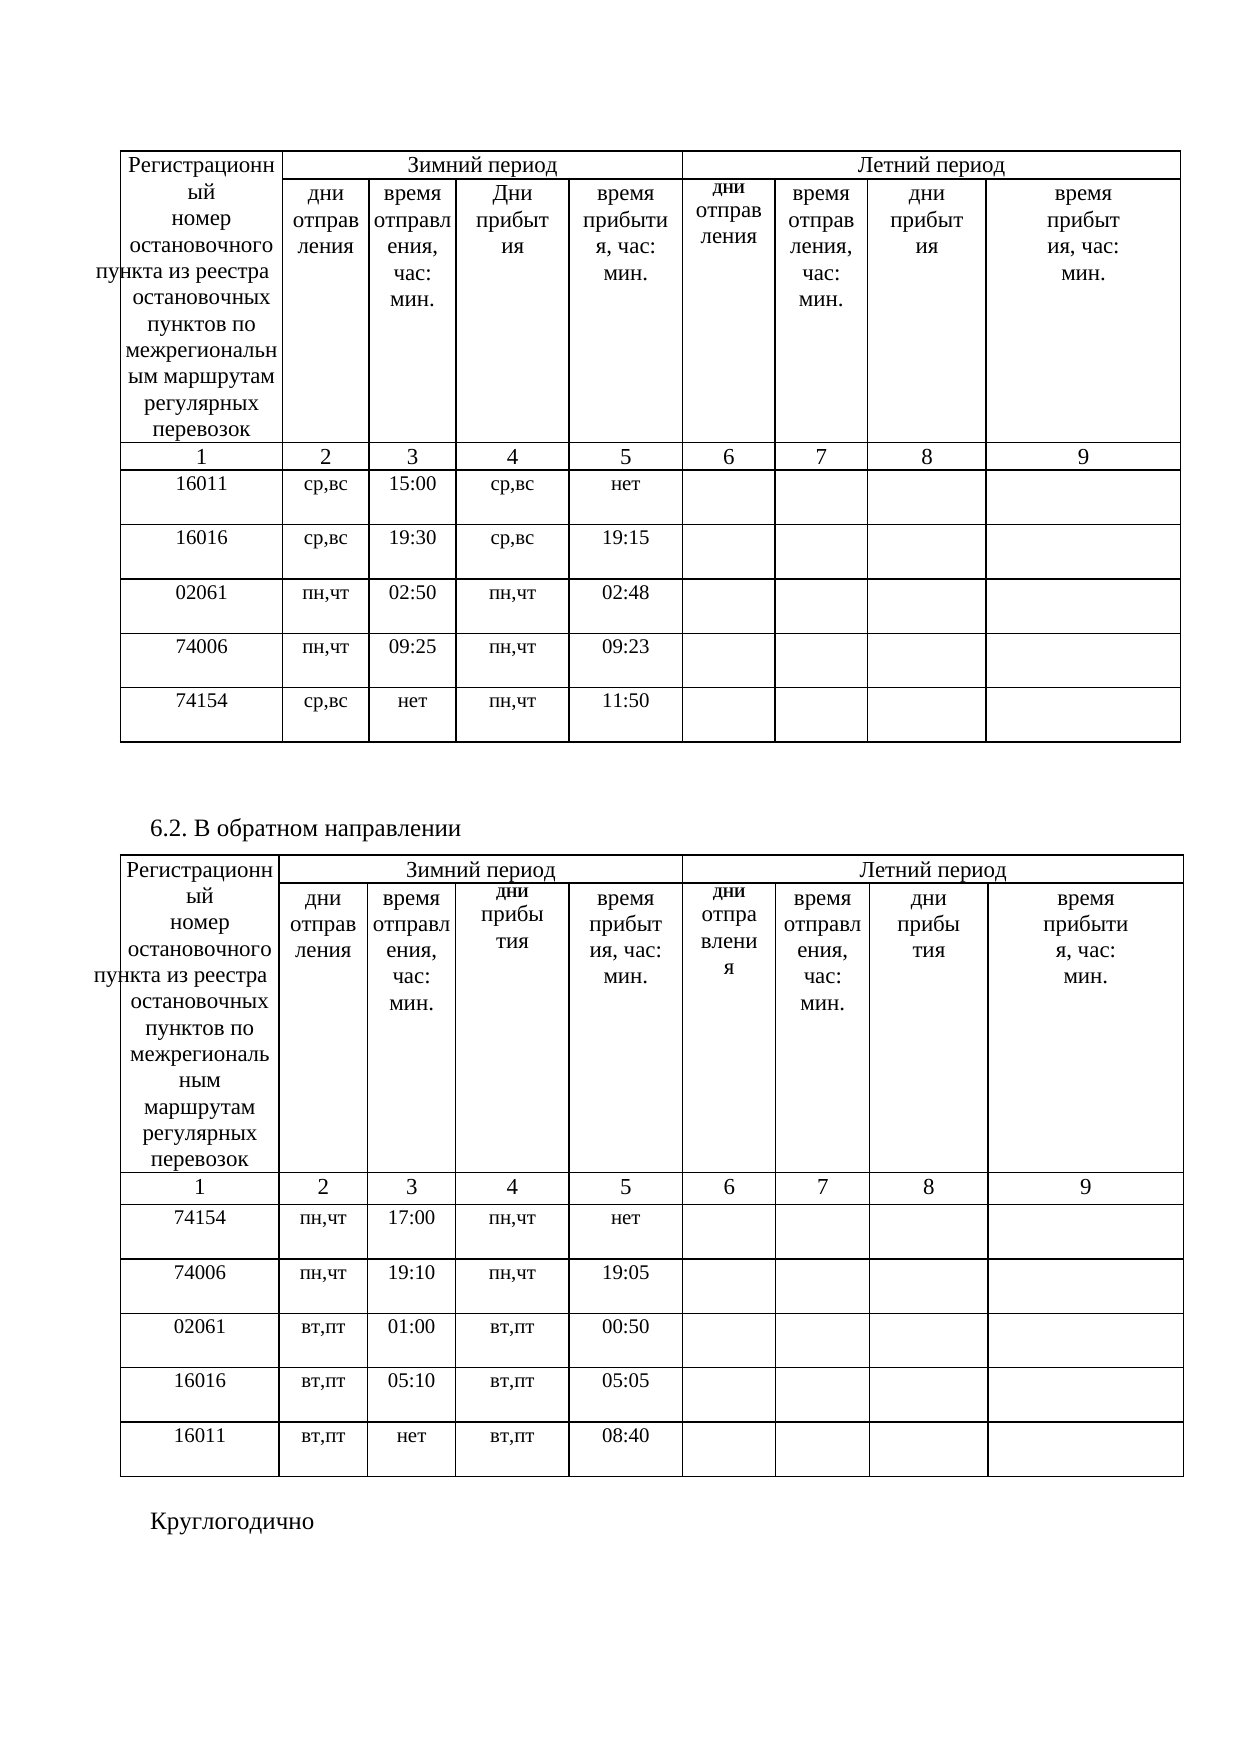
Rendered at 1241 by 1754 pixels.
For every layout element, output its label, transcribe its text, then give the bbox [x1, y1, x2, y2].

table_cell [870, 1205, 987, 1258]
table_cell нет [570, 471, 682, 524]
table_cell [683, 1368, 775, 1421]
table_header Регистрационный номер остановочного пункта из реестра остановочных пунктов по межрегиональным маршрутам регулярных перевозок [121, 856, 278, 1172]
table_cell 9 [989, 1173, 1183, 1204]
table_cell 7 [776, 1173, 869, 1204]
table_cell [868, 688, 985, 741]
table_header Зимний период [280, 856, 682, 882]
table_cell 16016 [121, 525, 282, 578]
table_cell 01:00 [368, 1314, 455, 1367]
table_cell ДНИ отпра влени я [683, 884, 775, 1172]
table_cell 4 [457, 443, 568, 469]
table_cell пн,чт [283, 580, 368, 632]
table_cell 74154 [121, 688, 282, 741]
table_cell [683, 525, 774, 578]
table_cell ср,вс [457, 471, 568, 524]
table_cell 1 [121, 1173, 278, 1204]
table_cell время прибыт ия, час: мин. [570, 884, 682, 1172]
table_cell [683, 634, 774, 687]
table_cell 8 [870, 1173, 987, 1204]
table_cell 08:40 [570, 1423, 682, 1476]
table_cell 00:50 [570, 1314, 682, 1367]
table_header Летний период [683, 152, 1180, 178]
table_cell 6 [683, 443, 774, 469]
table_cell 15:00 [370, 471, 455, 524]
table_cell [989, 1423, 1183, 1476]
table_cell [989, 1260, 1183, 1312]
table_cell [868, 634, 985, 687]
table_cell нет [368, 1423, 455, 1476]
table_cell вт,пт [280, 1368, 367, 1421]
table_cell ср,вс [283, 688, 368, 741]
table_cell 7 [776, 443, 867, 469]
table_cell время отправ ления, час: мин. [776, 180, 867, 441]
table_cell [868, 580, 985, 632]
table_cell 19:05 [570, 1260, 682, 1312]
table_cell 5 [570, 443, 682, 469]
table_cell 9 [987, 443, 1180, 469]
table_cell [776, 471, 867, 524]
table_cell [868, 471, 985, 524]
table_cell [683, 471, 774, 524]
table_cell ДНИ прибы тия [456, 884, 568, 1172]
table_cell [870, 1368, 987, 1421]
table_cell [776, 1205, 869, 1258]
table_cell [870, 1314, 987, 1367]
table_cell [987, 634, 1180, 687]
table_cell [776, 580, 867, 632]
table_header Регистрационный номер остановочного пункта из реестра остановочных пунктов по межрегиональным маршрутам регулярных перевозок [121, 152, 282, 441]
table_cell вт,пт [456, 1368, 568, 1421]
table_cell пн,чт [457, 580, 568, 632]
table_header Зимний период [283, 152, 682, 178]
table_cell [776, 525, 867, 578]
table_cell 17:00 [368, 1205, 455, 1258]
table_cell ДНИ отправ ления [683, 180, 774, 441]
table_cell 3 [368, 1173, 455, 1204]
table_cell [683, 1260, 775, 1312]
table_cell 05:10 [368, 1368, 455, 1421]
table_cell нет [570, 1205, 682, 1258]
table_cell время прибыт ия, час: мин. [987, 180, 1180, 441]
table_cell [987, 525, 1180, 578]
table_cell пн,чт [457, 688, 568, 741]
table_cell [870, 1260, 987, 1312]
table_header Летний период [683, 856, 1183, 882]
table_cell 16011 [121, 1423, 278, 1476]
table_cell 16011 [121, 471, 282, 524]
table_cell [868, 525, 985, 578]
table_cell 3 [370, 443, 455, 469]
table_cell дни прибы тия [870, 884, 987, 1172]
table_cell [989, 1314, 1183, 1367]
table_cell 02061 [121, 1314, 278, 1367]
table_cell [987, 580, 1180, 632]
table_cell вт,пт [280, 1314, 367, 1367]
text 6.2. В обратном направлении [150, 813, 1090, 842]
table_cell [776, 1260, 869, 1312]
table_cell время отправл ения, час: мин. [370, 180, 455, 441]
table_cell [683, 580, 774, 632]
table_cell 02:48 [570, 580, 682, 632]
table_cell 02061 [121, 580, 282, 632]
table_cell 19:30 [370, 525, 455, 578]
table_cell 74154 [121, 1205, 278, 1258]
table_cell нет [370, 688, 455, 741]
table_cell [683, 1314, 775, 1367]
table_cell 2 [280, 1173, 367, 1204]
table_cell [987, 471, 1180, 524]
table_cell пн,чт [457, 634, 568, 687]
table_cell 19:10 [368, 1260, 455, 1312]
table_cell [776, 1314, 869, 1367]
table_cell вт,пт [456, 1314, 568, 1367]
table_cell 2 [283, 443, 368, 469]
table_cell 16016 [121, 1368, 278, 1421]
table_cell [776, 634, 867, 687]
table_cell 09:23 [570, 634, 682, 687]
text Круглогодично [150, 1506, 1090, 1535]
table_cell дни отправ ления [283, 180, 368, 441]
table_cell 4 [456, 1173, 568, 1204]
table_cell пн,чт [280, 1260, 367, 1312]
table_cell ср,вс [283, 471, 368, 524]
table_cell 05:05 [570, 1368, 682, 1421]
table_cell пн,чт [283, 634, 368, 687]
table_cell время отправл ения, час: мин. [776, 884, 869, 1172]
table_cell [683, 688, 774, 741]
table_cell ср,вс [457, 525, 568, 578]
table_cell время отправл ения, час: мин. [368, 884, 455, 1172]
table_cell пн,чт [280, 1205, 367, 1258]
table_cell 02:50 [370, 580, 455, 632]
table_cell 09:25 [370, 634, 455, 687]
table_cell 19:15 [570, 525, 682, 578]
table_cell 1 [121, 443, 282, 469]
table_cell дни прибыт ия [868, 180, 985, 441]
table_cell [683, 1423, 775, 1476]
table_cell Дни прибыт ия [457, 180, 568, 441]
table_cell время прибыти я, час: мин. [570, 180, 682, 441]
table_cell вт,пт [280, 1423, 367, 1476]
table_cell ср,вс [283, 525, 368, 578]
table_cell [989, 1368, 1183, 1421]
table_cell [989, 1205, 1183, 1258]
table_cell [870, 1423, 987, 1476]
table_cell 8 [868, 443, 985, 469]
table_cell время прибыти я, час: мин. [989, 884, 1183, 1172]
table_cell [683, 1205, 775, 1258]
table_cell 5 [570, 1173, 682, 1204]
table_cell вт,пт [456, 1423, 568, 1476]
table_cell 74006 [121, 634, 282, 687]
table_cell 74006 [121, 1260, 278, 1312]
table_cell пн,чт [456, 1260, 568, 1312]
table_cell пн,чт [456, 1205, 568, 1258]
table_cell 11:50 [570, 688, 682, 741]
table_cell [776, 1368, 869, 1421]
table_cell 6 [683, 1173, 775, 1204]
table_cell [987, 688, 1180, 741]
table_cell дни отправ ления [280, 884, 367, 1172]
table_cell [776, 688, 867, 741]
table_cell [776, 1423, 869, 1476]
